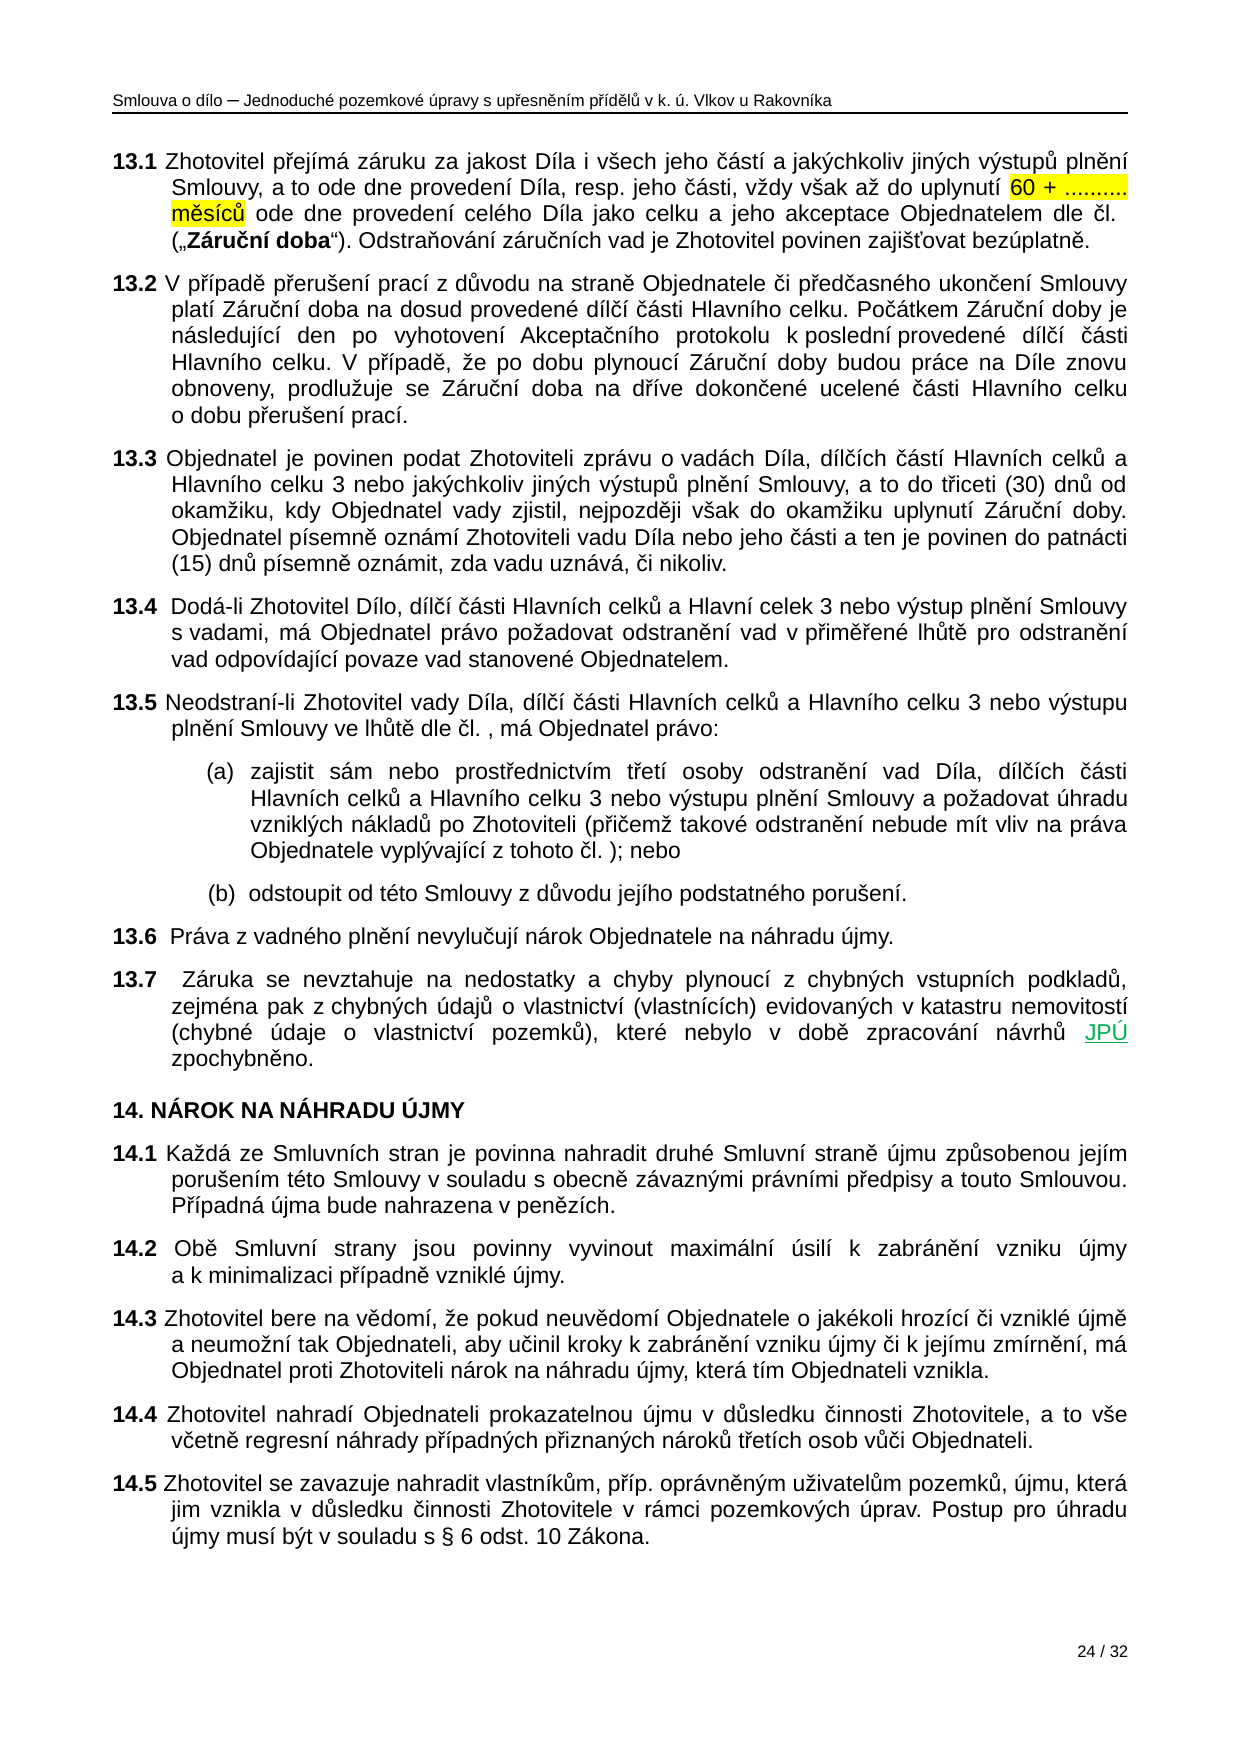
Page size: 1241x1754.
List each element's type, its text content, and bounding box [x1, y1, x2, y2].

text 14. Nárok na náhradu újmy [112, 1097, 1128, 1123]
list zajistit sám nebo prostřednictvím třetí osoby odstranění vad Díla, dílčích části Hlavních celků a Hlavního celku 3 nebo výstupu plnění Smlouvy a požadovat úhradu vzniklých nákladů po Zhotoviteli (přičemž takové odstranění nebude mít vliv na práva Objednatele vyplývající z tohoto čl. 13); nebo [206, 758, 1128, 863]
text 13.4 Dodá-li Zhotovitel Dílo, dílčí části Hlavních celků a Hlavní celek 3 nebo výstup plnění Smlouvy s vadami, má Objednatel právo požadovat odstranění vad v přiměřené lhůtě pro odstranění vad odpovídající povaze vad stanovené Objednatelem. [112, 593, 1128, 672]
text 13.1 Zhotovitel přejímá záruku za jakost Díla i všech jeho částí a jakýchkoliv jiných výstupů plnění Smlouvy, a to ode dne provedení Díla, resp. jeho části, vždy však až do uplynutí 60 + .......... měsíců ode dne provedení celého Díla jako celku a jeho akceptace Objednatelem dle čl. 10.7 („Záruční doba“). Odstraňování záručních vad je Zhotovitel povinen zajišťovat bezúplatně. [112, 148, 1128, 253]
text 14.1 Každá ze Smluvních stran je povinna nahradit druhé Smluvní straně újmu způsobenou jejím porušením této Smlouvy v souladu s obecně závaznými právními předpisy a touto Smlouvou. Případná újma bude nahrazena v penězích. [112, 1140, 1128, 1219]
text 13.2 V případě přerušení prací z důvodu na straně Objednatele či předčasného ukončení Smlouvy platí Záruční doba na dosud provedené dílčí části Hlavního celku. Počátkem Záruční doby je následující den po vyhotovení Akceptačního protokolu k poslední provedené dílčí části Hlavního celku. V případě, že po dobu plynoucí Záruční doby budou práce na Díle znovu obnoveny, prodlužuje se Záruční doba na dříve dokončené ucelené části Hlavního celku o dobu přerušení prací. [112, 270, 1128, 428]
text 13.3 Objednatel je povinen podat Zhotoviteli zprávu o vadách Díla, dílčích částí Hlavních celků a Hlavního celku 3 nebo jakýchkoliv jiných výstupů plnění Smlouvy, a to do třiceti (30) dnů od okamžiku, kdy Objednatel vady zjistil, nejpozději však do okamžiku uplynutí Záruční doby. Objednatel písemně oznámí Zhotoviteli vadu Díla nebo jeho části a ten je povinen do patnácti (15) dnů písemně oznámit, zda vadu uznává, či nikoliv. [112, 444, 1128, 576]
text 13.7 Záruka se nevztahuje na nedostatky a chyby plynoucí z chybných vstupních podkladů, zejména pak z chybných údajů o vlastnictví (vlastnících) evidovaných v katastru nemovitostí (chybné údaje o vlastnictví pozemků), které nebylo v době zpracování návrhů JPÚ zpochybněno. [112, 966, 1128, 1072]
text 14.2 Obě Smluvní strany jsou povinny vyvinout maximální úsilí k zabránění vzniku újmy a k minimalizaci případně vzniklé újmy. [112, 1235, 1128, 1288]
text 13.5 Neodstraní-li Zhotovitel vady Díla, dílčí části Hlavních celků a Hlavního celku 3 nebo výstupu plnění Smlouvy ve lhůtě dle čl. 13.4, má Objednatel právo: [112, 689, 1128, 741]
text 14.4 Zhotovitel nahradí Objednateli prokazatelnou újmu v důsledku činnosti Zhotovitele, a to vše včetně regresní náhrady případných přiznaných nároků třetích osob vůči Objednateli. [112, 1401, 1128, 1453]
text 13.6 Práva z vadného plnění nevylučují nárok Objednatele na náhradu újmy. [112, 923, 1128, 949]
text 14.5 Zhotovitel se zavazuje nahradit vlastníkům, příp. oprávněným uživatelům pozemků, újmu, která jim vznikla v důsledku činnosti Zhotovitele v rámci pozemkových úprav. Postup pro úhradu újmy musí být v souladu s § 6 odst. 10 Zákona. [112, 1470, 1128, 1549]
text (b) odstoupit od této Smlouvy z důvodu jejího podstatného porušení. [112, 880, 1128, 907]
text 14.3 Zhotovitel bere na vědomí, že pokud neuvědomí Objednatele o jakékoli hrozící či vzniklé újmě a neumožní tak Objednateli, aby učinil kroky k zabránění vzniku újmy či k jejímu zmírnění, má Objednatel proti Zhotoviteli nárok na náhradu újmy, která tím Objednateli vznikla. [112, 1305, 1128, 1384]
